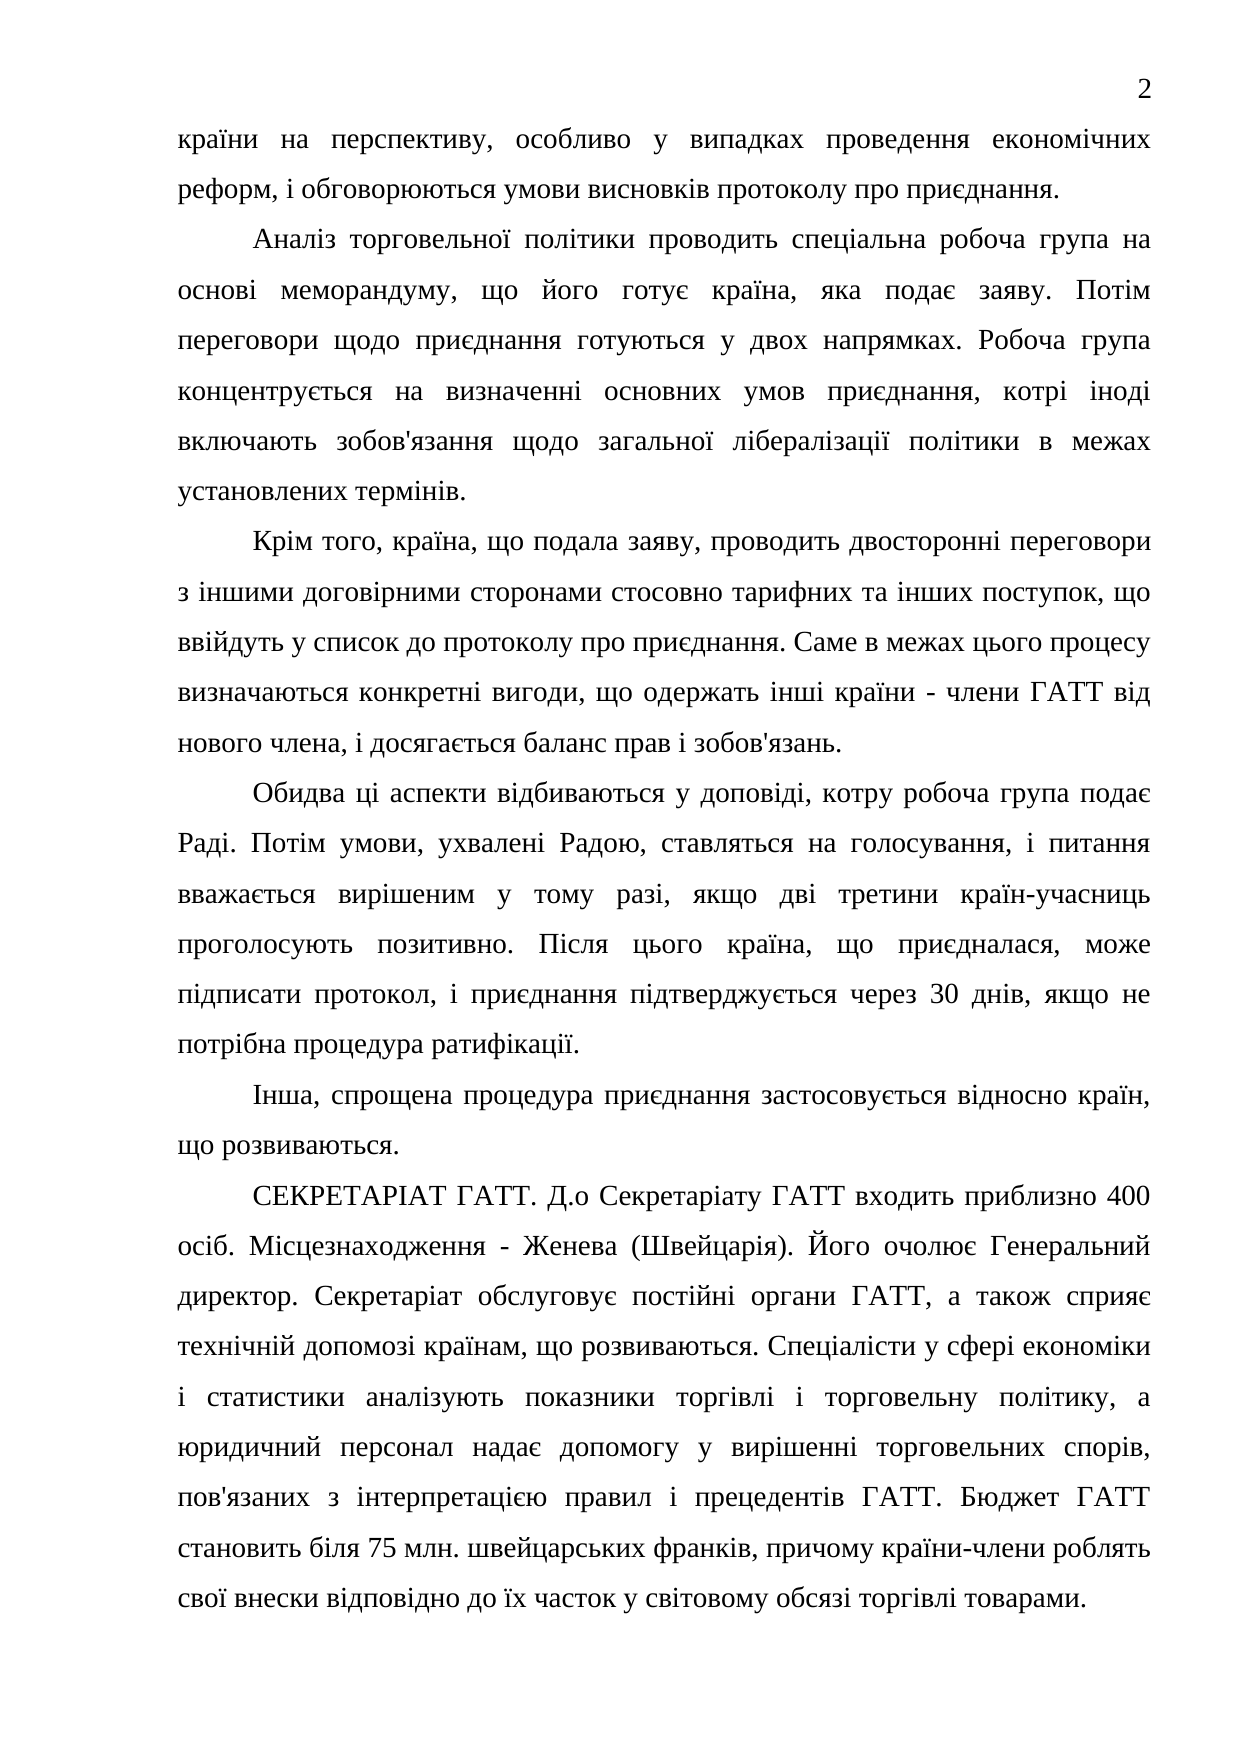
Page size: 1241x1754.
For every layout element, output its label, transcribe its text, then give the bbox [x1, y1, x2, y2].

text Інша, спрощена процедура приєднання застосовується відносно країн, що розвиваються. [177, 1077, 1152, 1161]
text Крім того, країна, що подала заяву, проводить двосторонні переговори з іншими договірними сторонами стосовно тарифних та інших поступок, що ввійдуть у список до протоколу про приєднання. Саме в межах цього процесу визначаються конкретні вигоди, що одержать інші країни - члени ГАТТ від нового члена, і досягається баланс прав і зобов'язань. [177, 523, 1152, 758]
text Обидва ці аспекти відбиваються у доповіді, котру робоча група подає Раді. Потім умови, ухвалені Радою, ставляться на голосування, і питання вважається вирішеним у тому разі, якщо дві третини країн-учасниць проголосують позитивно. Після цього країна, що приєдналася, може підписати протокол, і приєднання підтверджується через 30 днів, якщо не потрібна процедура ратифікації. [177, 775, 1152, 1060]
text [177, 121, 1152, 205]
text СЕКРЕТАРІАТ ГАТТ. Д.о Секретаріату ГАТТ входить приблизно 400 осіб. Місцезнаходження - Женева (Швейцарія). Його очолює Генеральний директор. Секретаріат обслуговує постійні органи ГАТТ, а також сприяє технічній допомозі країнам, що розвиваються. Спеціалісти у сфері економіки і статистики аналізують показники торгівлі і торговельну політику, а юридичний персонал надає допомогу у вирішенні торговельних спорів, пов'язаних з інтерпретацією правил і прецедентів ГАТТ. Бюджет ГАТТ становить біля 75 млн. швейцарських франків, причому країни-члени роблять свої внески відповідно до їх часток у світовому обсязі торгівлі товарами. [177, 1178, 1152, 1614]
text Аналіз торговельної політики проводить спеціальна робоча група на основі меморандуму, що його готує країна, яка подає заяву. Потім переговори щодо приєднання готуються у двох напрямках. Робоча група концентрується на визначенні основних умов приєднання, котрі іноді включають зобов'язання щодо загальної лібералізації політики в межах установлених термінів. [177, 222, 1152, 507]
